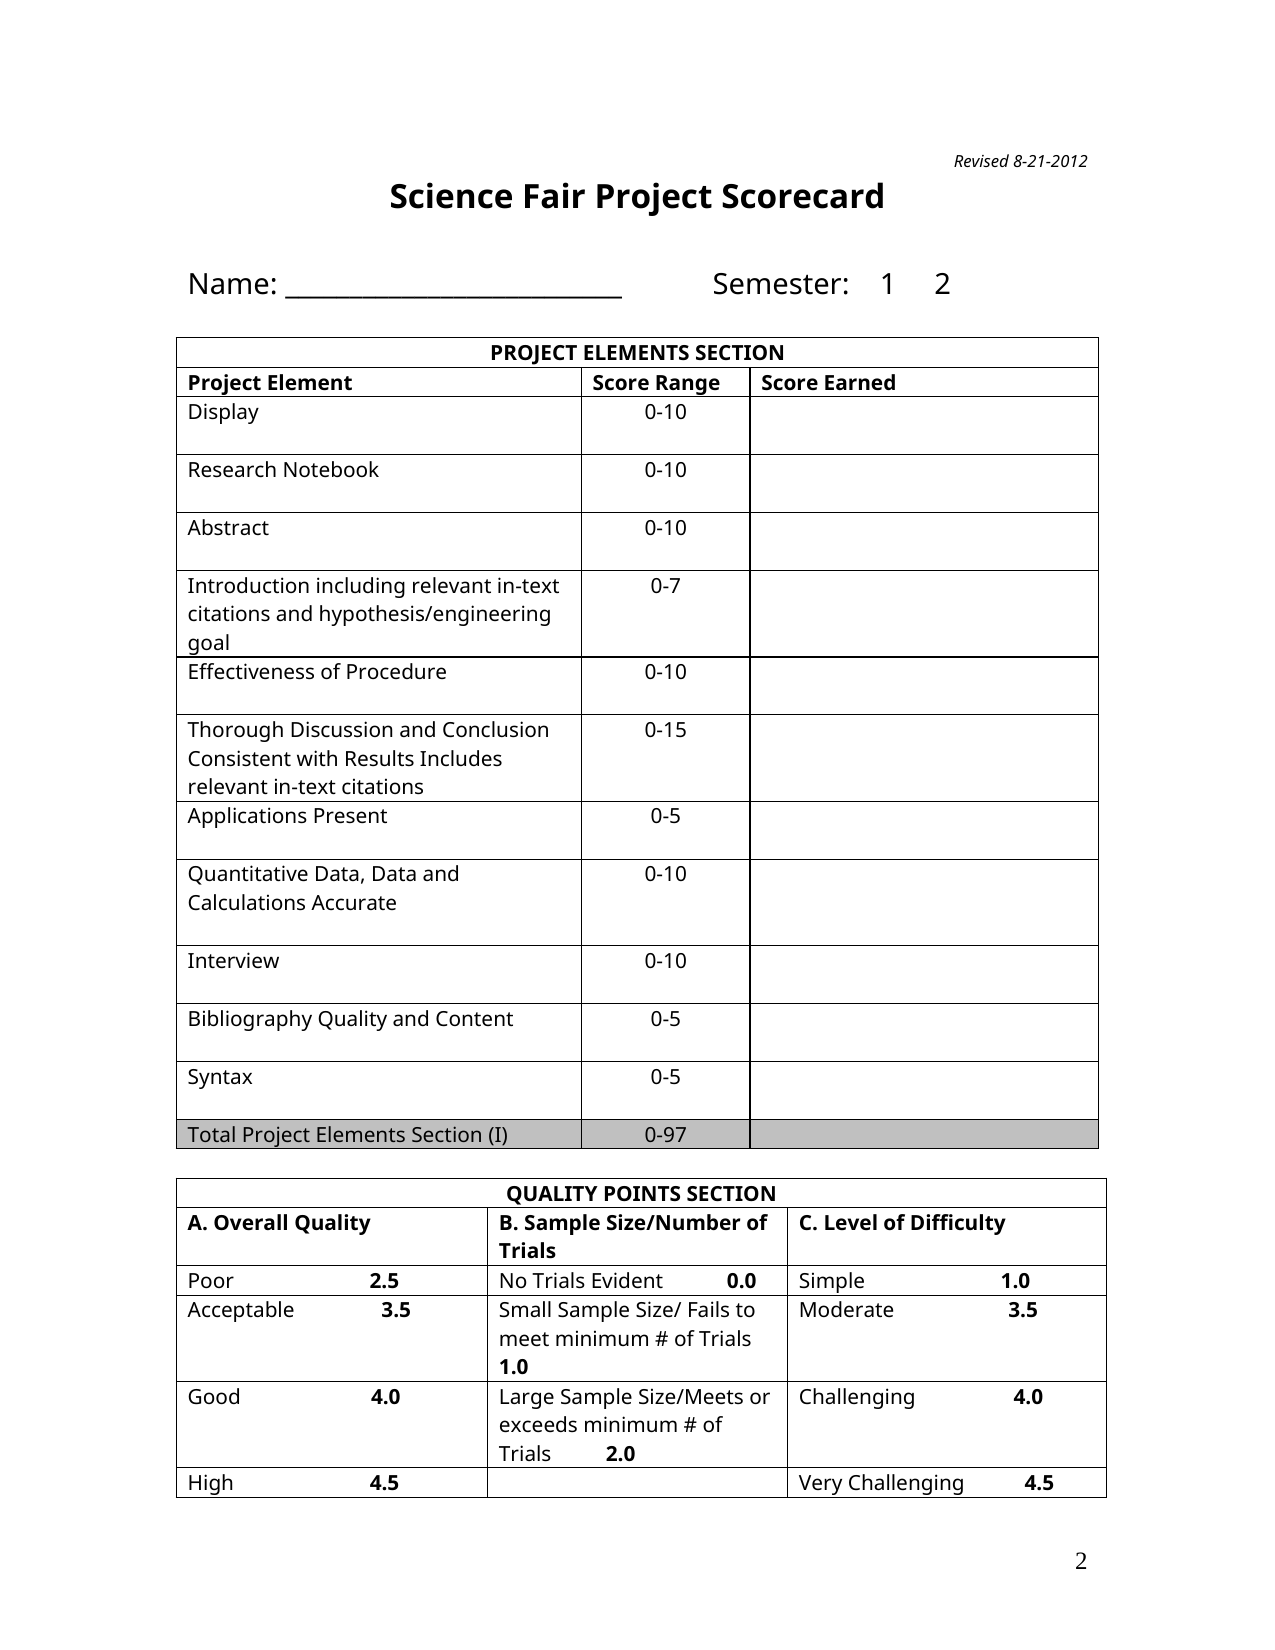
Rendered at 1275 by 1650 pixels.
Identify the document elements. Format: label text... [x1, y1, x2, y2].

table_cell 0-10 [582, 860, 749, 945]
table_header QUALITY POINTS SECTION [177, 1179, 1106, 1207]
table_cell Very Challenging 4.5 [788, 1468, 1106, 1497]
table_cell 0-10 [582, 455, 749, 512]
table_cell Project Element [177, 368, 581, 396]
table_cell [582, 368, 749, 396]
table_cell [751, 571, 1098, 656]
table_cell 0-10 [582, 397, 749, 454]
table_cell [751, 860, 1098, 945]
table_cell Challenging 4.0 [788, 1382, 1106, 1467]
table_cell Small Sample Size/ Fails to meet minimum # of Trials 1.0 [488, 1296, 787, 1381]
table_cell [751, 1004, 1098, 1061]
table_cell 0-15 [582, 715, 749, 801]
table_cell B. Sample Size/Number of Trials [488, 1208, 787, 1265]
table_cell [488, 1468, 787, 1497]
table_cell 0-5 [582, 1062, 749, 1119]
table_cell [751, 1062, 1098, 1119]
table_cell [751, 946, 1098, 1003]
table_cell 0-10 [582, 513, 749, 570]
table_cell Score Earned [751, 368, 1098, 396]
table_cell Poor 2.5 [177, 1266, 487, 1294]
table_cell Effectiveness of Procedure [177, 658, 581, 714]
table_cell 0-10 [582, 658, 749, 714]
table_cell High 4.5 [177, 1468, 487, 1497]
table_cell [751, 802, 1098, 858]
table_cell No Trials Evident 0.0 [488, 1266, 787, 1294]
table_cell Thorough Discussion and Conclusion Consistent with Results Includes relevant in-text citations [177, 715, 581, 801]
table_cell Simple 1.0 [788, 1266, 1106, 1294]
table_cell Research Notebook [177, 455, 581, 512]
table_cell Display [177, 397, 581, 454]
table_cell A. Overall Quality [177, 1208, 487, 1265]
title Science Fair Project Scorecard [187, 173, 1087, 218]
table_cell Total Project Elements Section (I) [177, 1120, 581, 1148]
table_cell Acceptable 3.5 [177, 1296, 487, 1381]
table_cell Interview [177, 946, 581, 1003]
table_cell Applications Present [177, 802, 581, 858]
table_cell 0-97 [582, 1120, 749, 1148]
table_cell 0-7 [582, 571, 749, 656]
table_cell [751, 1120, 1098, 1148]
table_cell [751, 715, 1098, 801]
table_cell 0-10 [582, 946, 749, 1003]
table_cell Quantitative Data, Data and Calculations Accurate [177, 860, 581, 945]
table_header PROJECT ELEMENTS SECTION [177, 338, 1098, 367]
table_cell Syntax [177, 1062, 581, 1119]
table_cell Moderate 3.5 [788, 1296, 1106, 1381]
table_cell Large Sample Size/Meets or exceeds minimum # of Trials 2.0 [488, 1382, 787, 1467]
table_cell Bibliography Quality and Content [177, 1004, 581, 1061]
table_cell [751, 455, 1098, 512]
table_cell C. Level of Difficulty [788, 1208, 1106, 1265]
table_cell [751, 513, 1098, 570]
table_cell 0-5 [582, 802, 749, 858]
table_cell [751, 658, 1098, 714]
table_cell 0-5 [582, 1004, 749, 1061]
table_cell [751, 397, 1098, 454]
subtitle Name: __________________________ Semester: 1 2 [187, 263, 1087, 303]
table_cell Introduction including relevant in-text citations and hypothesis/engineering goal [177, 571, 581, 656]
text Revised 8-21-2012 [187, 150, 1087, 173]
table_cell Abstract [177, 513, 581, 570]
table_cell Good 4.0 [177, 1382, 487, 1467]
